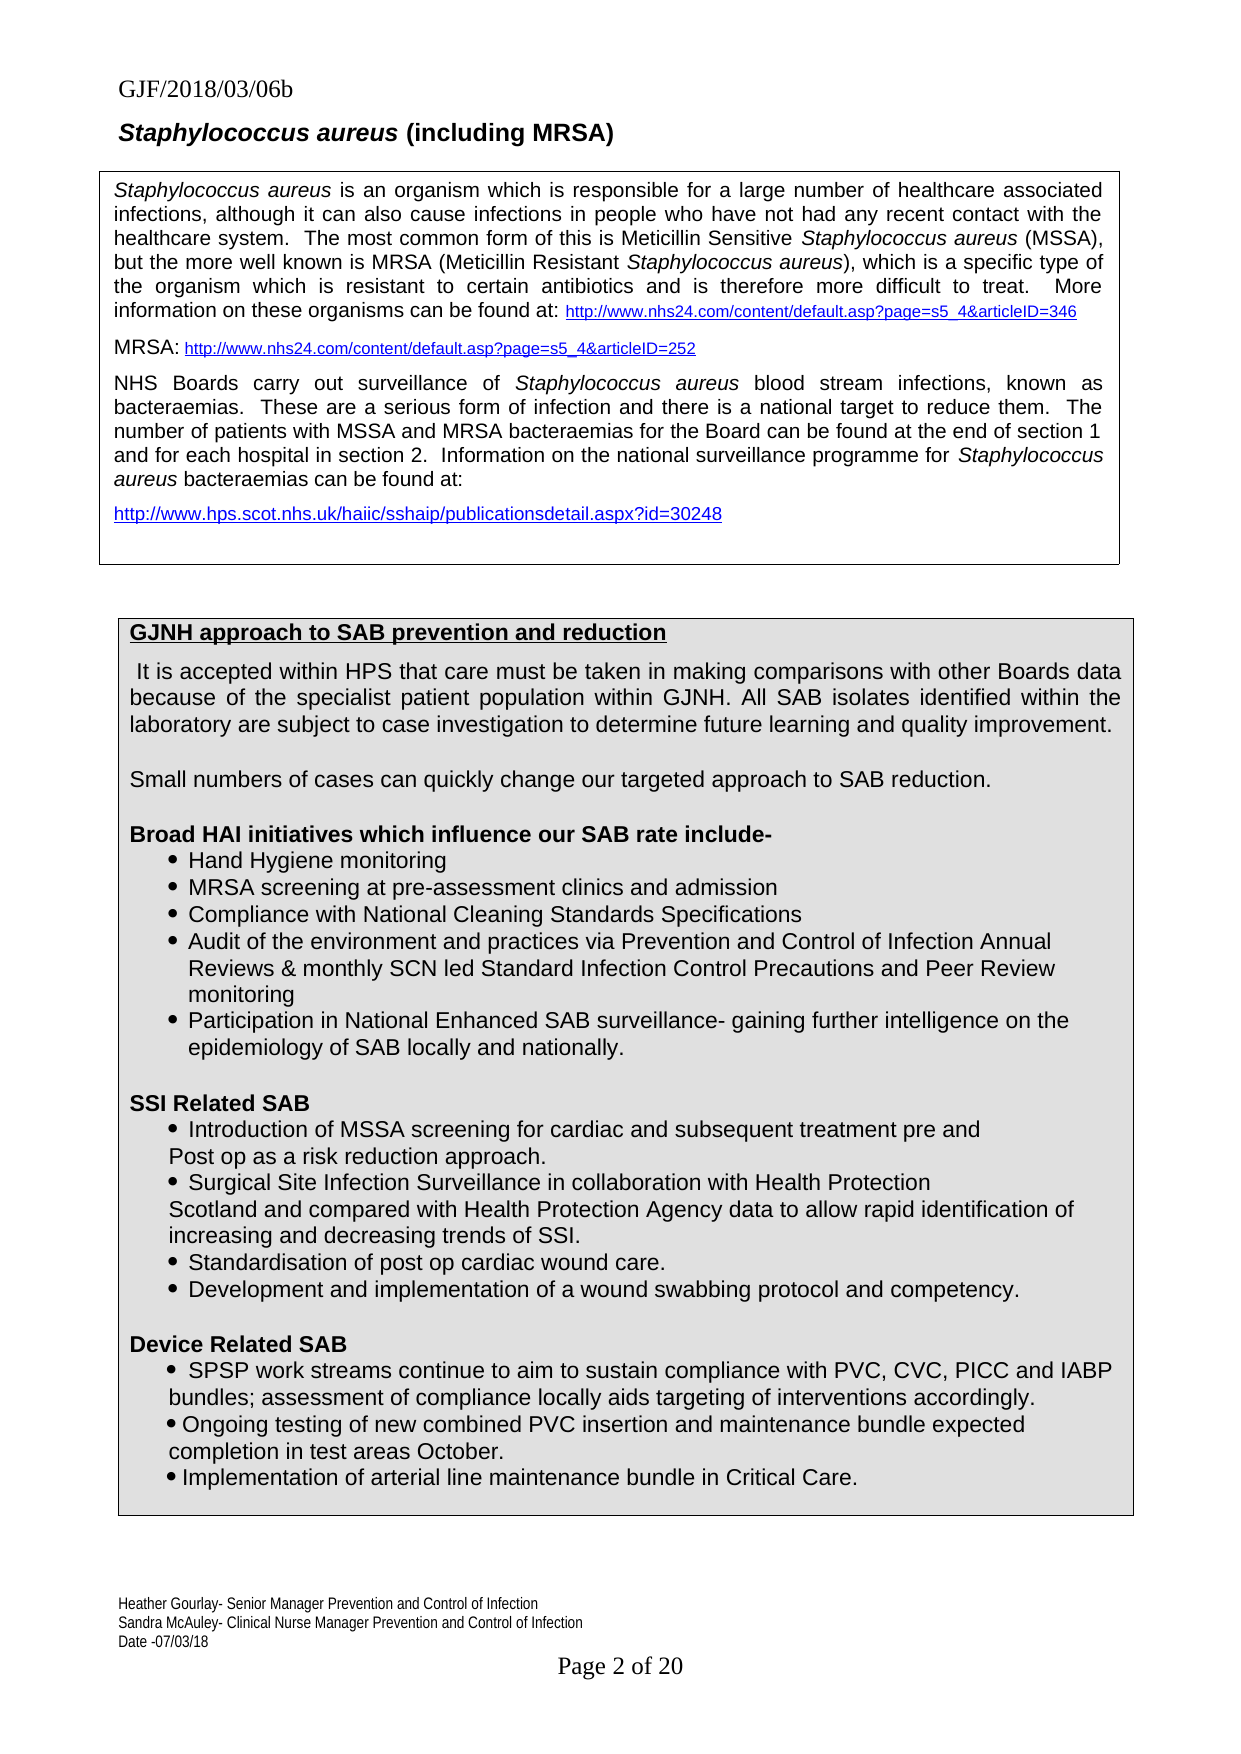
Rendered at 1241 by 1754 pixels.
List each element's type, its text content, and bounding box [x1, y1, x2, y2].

table_header GJNH approach to SAB prevention and reduction It is accepted within HPS that care must be taken in making comparisons with other Boards data because of the specialist patient population within GJNH. All SAB isolates identified within the laboratory are subject to case investigation to determine future learning and quality improvement. Small numbers of cases can quickly change our targeted approach to SAB reduction. Broad HAI initiatives which influence our SAB rate include- Hand Hygiene monitoring MRSA screening at pre-assessment clinics and admission Compliance with National Cleaning Standards Specifications Audit of the environment and practices via Prevention and Control of Infection Annual Reviews & monthly SCN led Standard Infection Control Precautions and Peer Review monitoring Participation in National Enhanced SAB surveillance- gaining further intelligence on the epidemiology of SAB locally and nationally. SSI Related SAB Introduction of MSSA screening for cardiac and subsequent treatment pre and Post op as a risk reduction approach. Surgical Site Infection Surveillance in collaboration with Health Protection and compared with Health Protection Agency data to allow rapid identification of increasing and decreasing trends of SSI. Standardisation of post op cardiac wound care. Development and implementation of a wound swabbing protocol and competency. Device Related SAB SPSP work streams continue to aim to sustain compliance with PVC, CVC, PICC and IABP bundles; assessment of compliance locally aids targeting of interventions accordingly. Ongoing testing of new combined PVC insertion and maintenance bundle expected completion in test areas October. Implementation of arterial line maintenance bundle in Critical Care. [119, 619, 1133, 1515]
text Staphylococcus aureus (including MRSA) [118, 118, 1122, 147]
